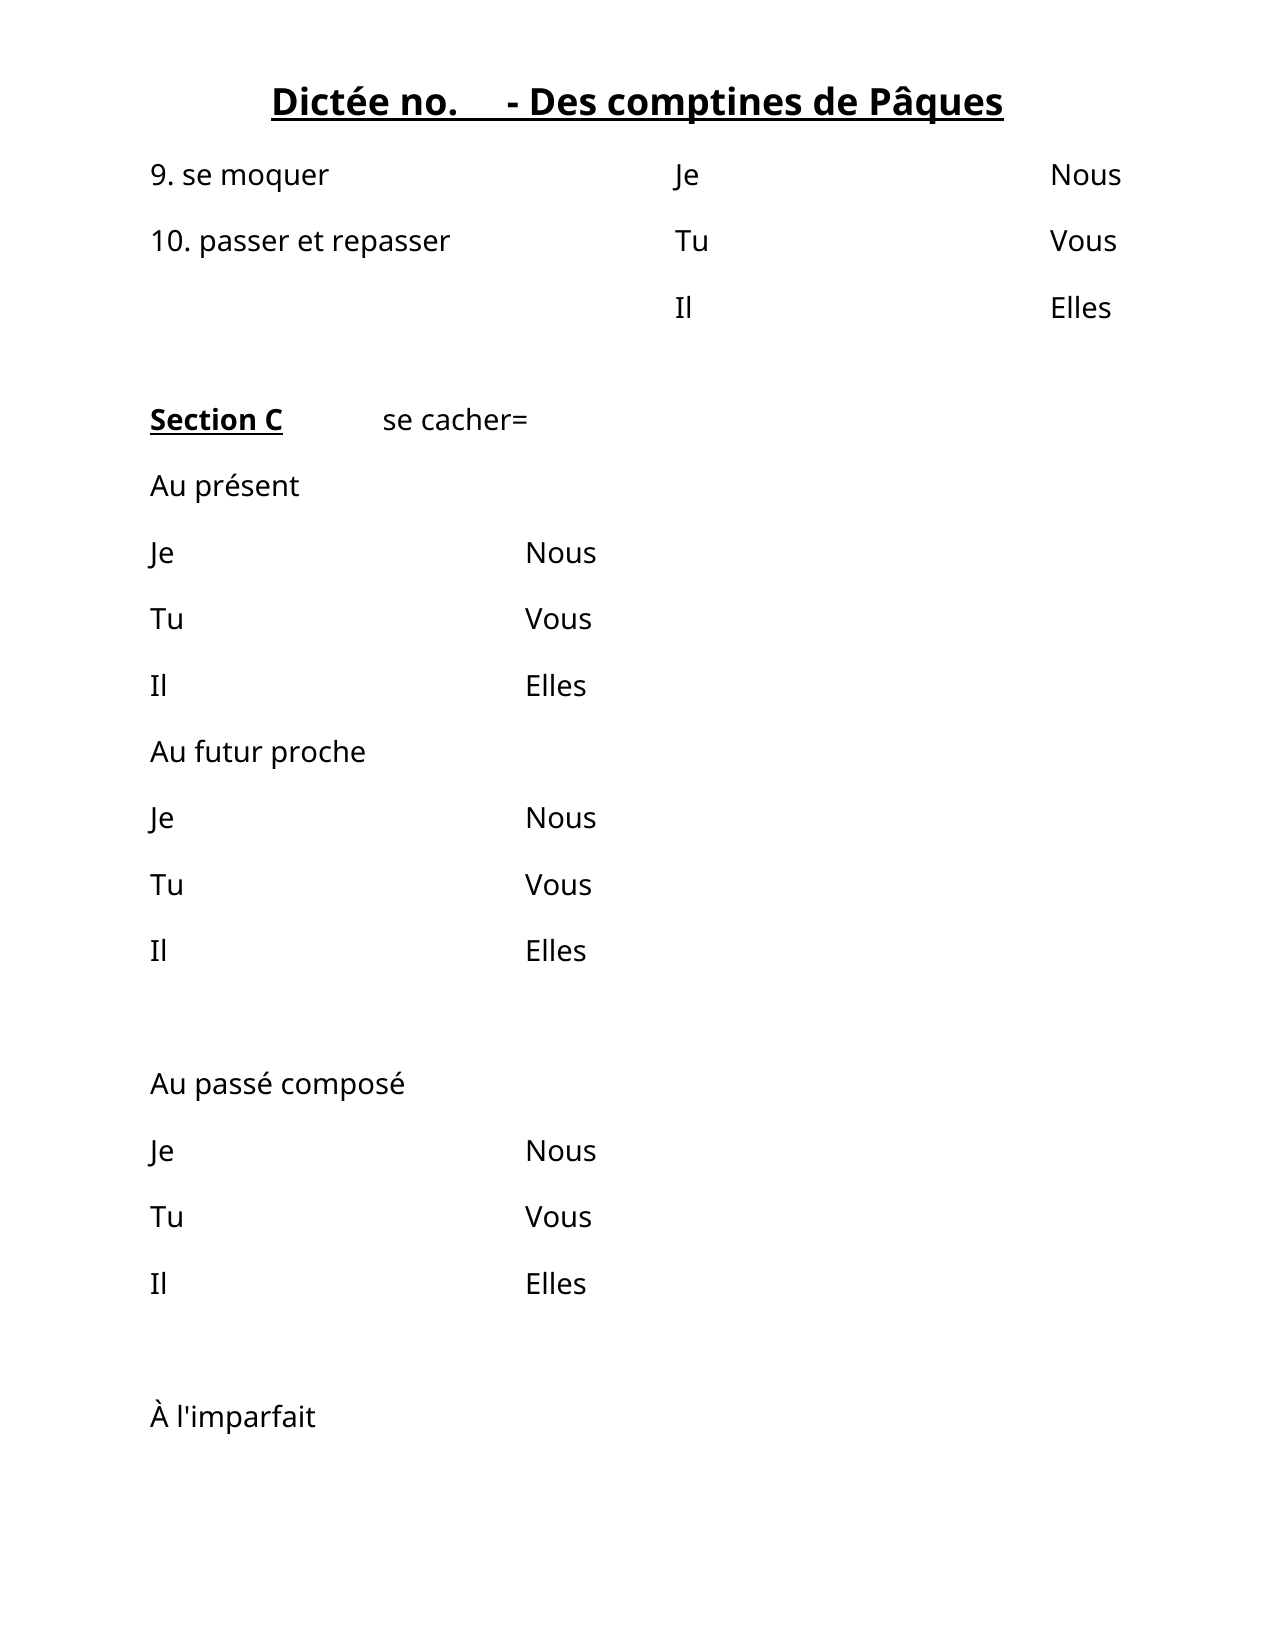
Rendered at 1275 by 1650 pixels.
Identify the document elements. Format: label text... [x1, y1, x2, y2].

text Il Elles [150, 931, 600, 970]
text Au présent [150, 466, 600, 505]
text Tu Vous [150, 864, 600, 904]
text Au passé composé [150, 1064, 600, 1103]
text Tu Vous [150, 598, 600, 638]
text Je Nous [150, 532, 600, 572]
text À l'imparfait [150, 1396, 600, 1436]
text Section C se cacher= [150, 353, 600, 439]
text Il Elles [675, 287, 1125, 327]
text 10. passer et repasser [150, 221, 600, 260]
text Tu Vous [150, 1197, 600, 1236]
text Tu Vous [675, 221, 1125, 260]
text Au futur proche [150, 731, 600, 771]
text Je Nous [150, 798, 600, 837]
text 9. se moquer [150, 154, 600, 194]
text Je Nous [675, 154, 1125, 194]
text Il Elles [150, 665, 600, 704]
text Il Elles [150, 1263, 600, 1303]
text Je Nous [150, 1130, 600, 1170]
